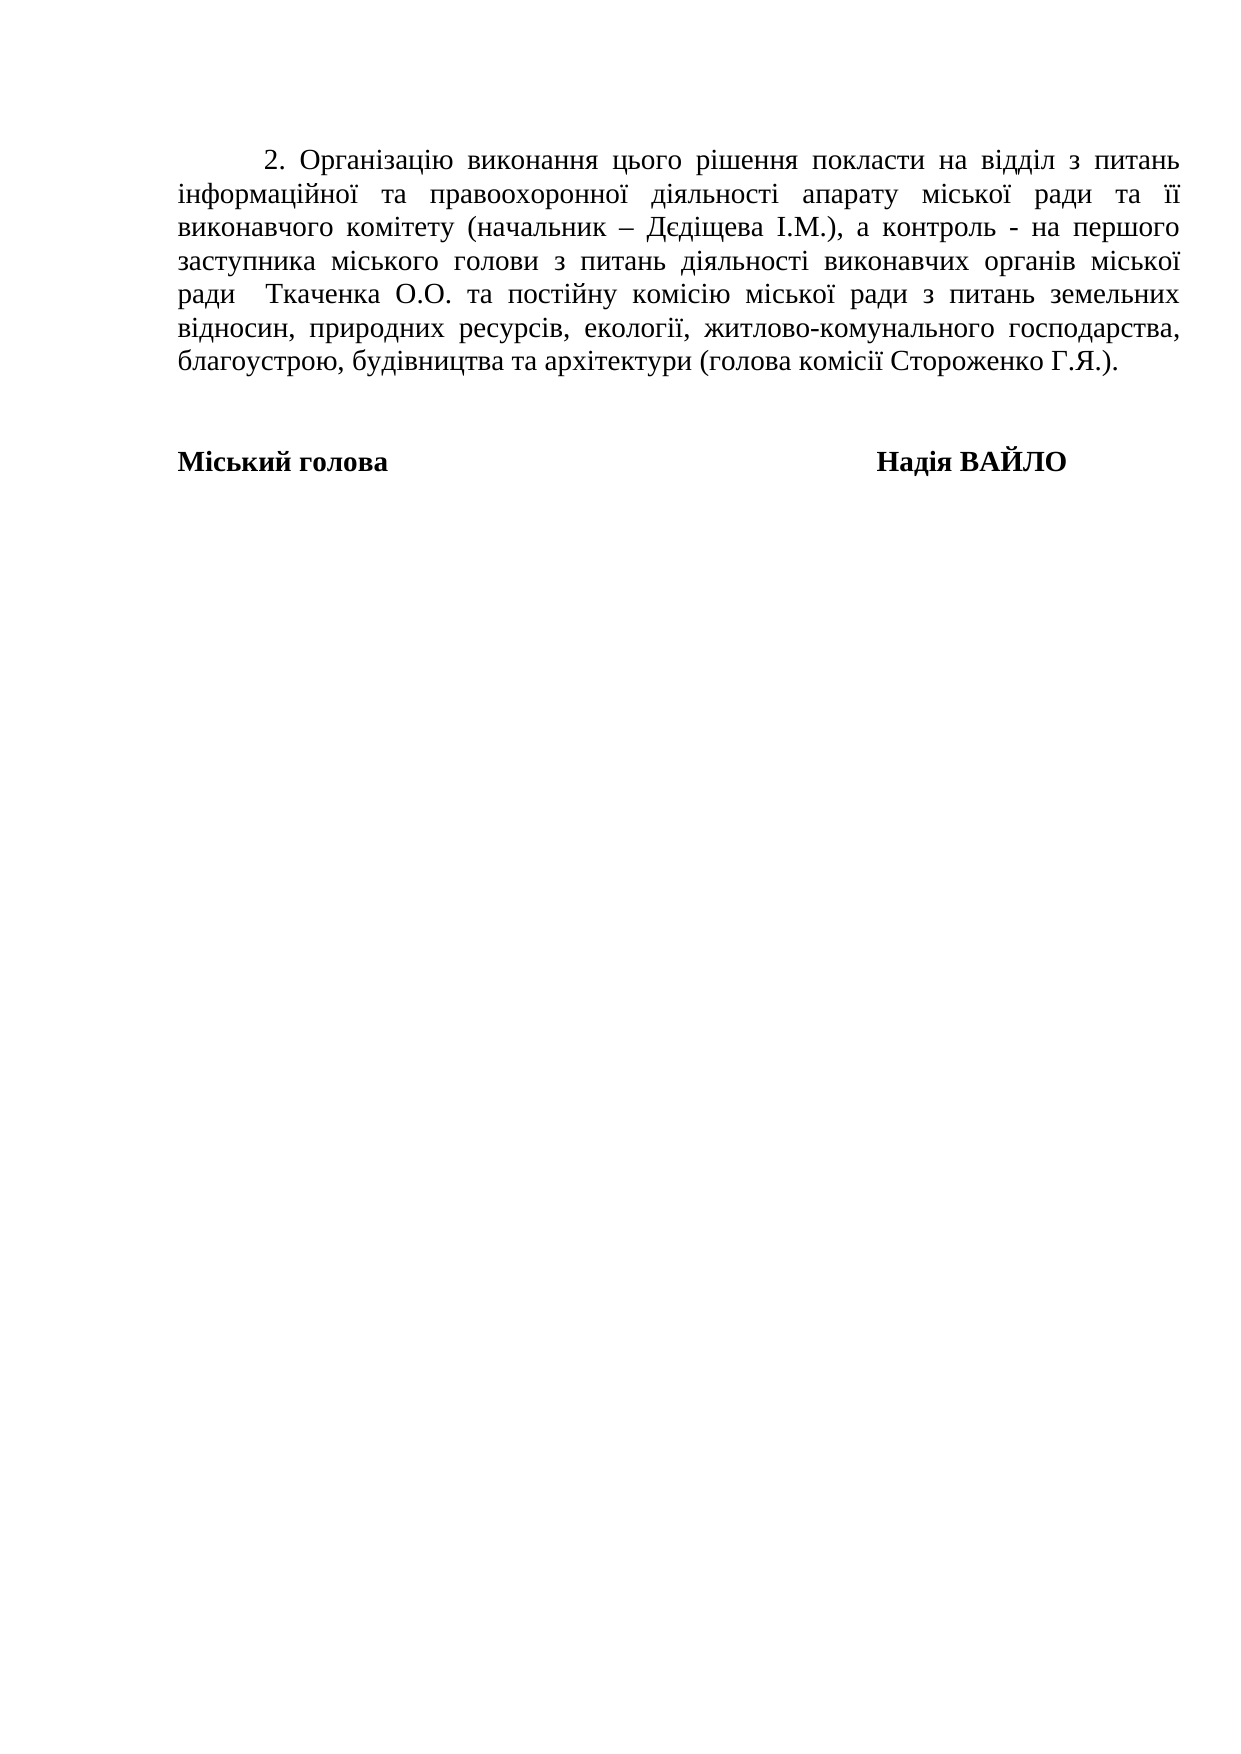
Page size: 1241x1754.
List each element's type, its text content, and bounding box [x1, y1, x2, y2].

text Міський голова Надія ВАЙЛО [177, 444, 1181, 478]
text 2. Організацію виконання цього рішення покласти на відділ з питань інформаційної та правоохоронної діяльності апарату міської ради та її виконавчого комітету (начальник – Дєдіщева І.М.), а контроль - на першого заступника міського голови з питань діяльності виконавчих органів міської ради Ткаченка О.О. та постійну комісію міської ради з питань земельних відносин, природних ресурсів, екології, житлово-комунального господарства, благоустрою, будівництва та архітектури (голова комісії Стороженко Г.Я.). [177, 142, 1181, 377]
